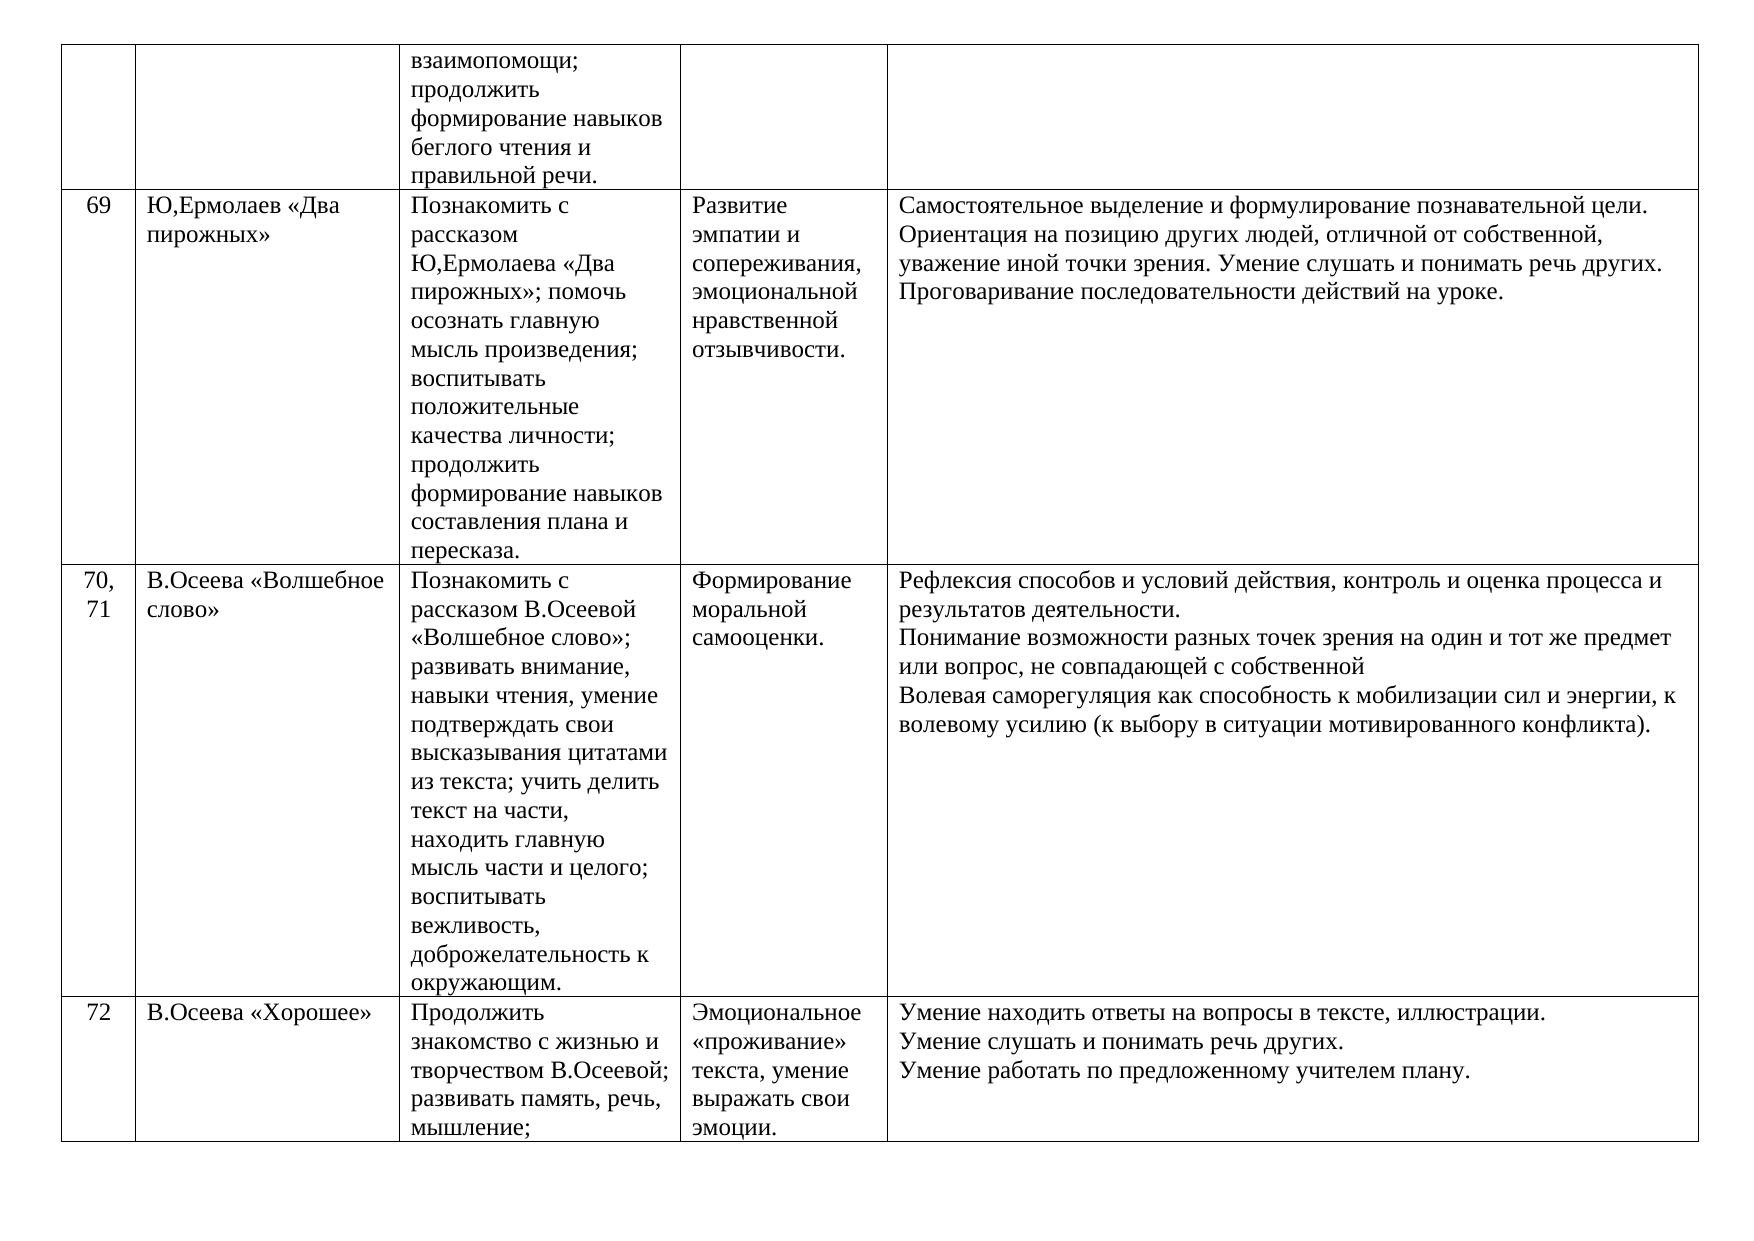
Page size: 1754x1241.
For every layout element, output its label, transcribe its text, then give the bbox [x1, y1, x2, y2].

table_cell 70, 71 [62, 565, 135, 996]
table_cell Познакомить с рассказом Ю,Ермолаева «Два пирожных»; помочь осознать главную мысль произведения; воспитывать положительные качества личности; продолжить формирование навыков составления плана и пересказа. [400, 190, 680, 564]
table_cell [888, 45, 1698, 189]
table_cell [400, 45, 680, 189]
table_cell 72 [62, 997, 135, 1141]
table_cell Познакомить с рассказом В.Осеевой «Волшебное слово»; развивать внимание, навыки чтения, умение подтверждать свои высказывания цитатами из текста; учить делить текст на части, находить главную мысль части и целого; воспитывать вежливость, доброжелательность к окружающим. [400, 565, 680, 996]
table_cell Рефлексия способов и условий действия, контроль и оценка процесса и результатов деятельности. Понимание возможности разных точек зрения на один и тот же предмет или вопрос, не совпадающей с собственной Волевая саморегуляция как способность к мобилизации сил и энергии, к волевому усилию (к выбору в ситуации мотивированного конфликта). [888, 565, 1698, 996]
table_cell В.Осеева «Волшебное слово» [136, 565, 399, 996]
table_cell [681, 45, 887, 189]
table_cell 68 [62, 45, 135, 189]
table_cell 69 [62, 190, 135, 564]
table_cell Формирование моральной самооценки. [681, 565, 887, 996]
table_cell В.Осеева «Хорошее» [136, 997, 399, 1141]
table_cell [136, 45, 399, 189]
table_cell Развитие эмпатии и сопереживания, эмоциональной нравственной отзывчивости. [681, 190, 887, 564]
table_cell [400, 997, 680, 1141]
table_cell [888, 997, 1698, 1141]
table_cell Ю,Ермолаев «Два пирожных» [136, 190, 399, 564]
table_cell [681, 997, 887, 1141]
